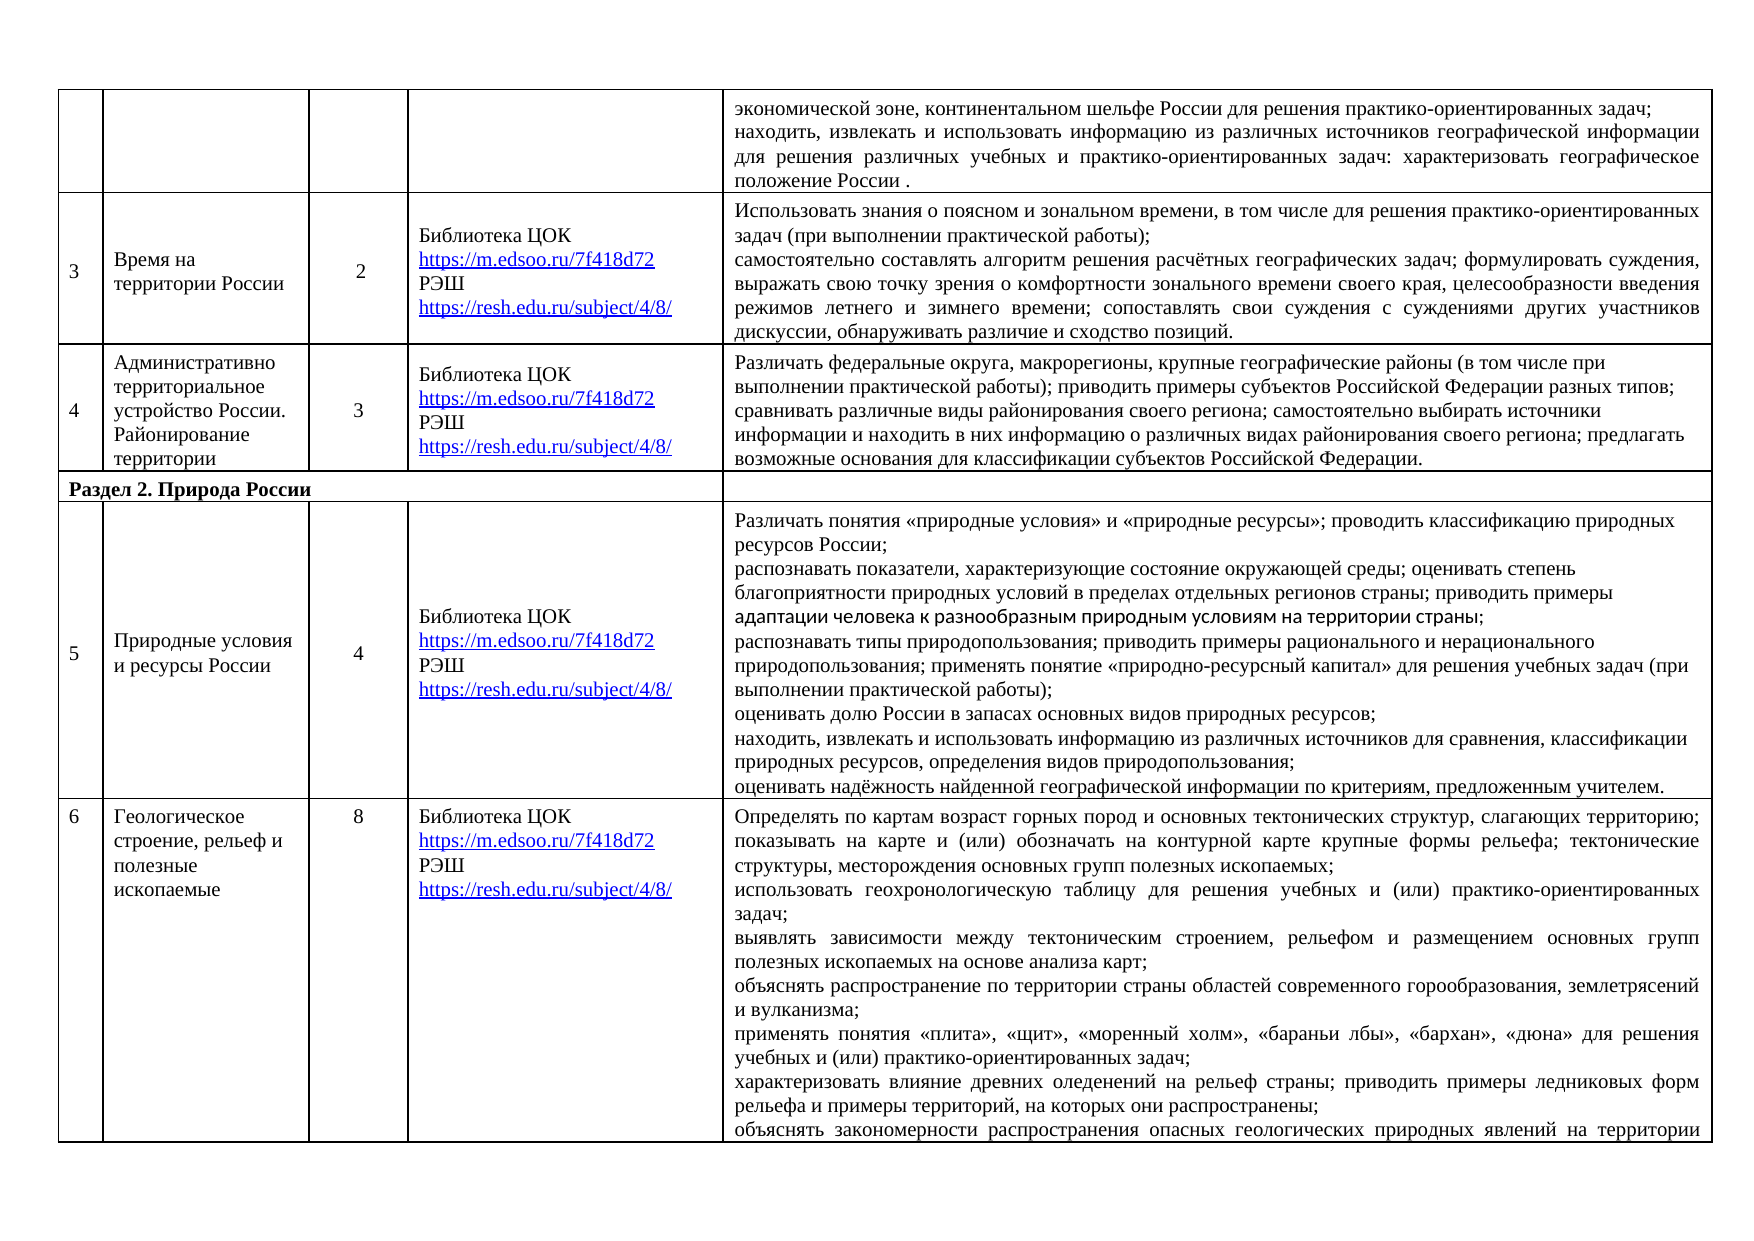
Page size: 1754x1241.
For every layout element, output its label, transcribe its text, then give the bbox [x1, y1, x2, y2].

table_cell 2 [59, 90, 102, 192]
table_cell 5 [59, 502, 102, 798]
table_cell 8 [310, 799, 407, 1141]
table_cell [104, 90, 308, 192]
table_cell Время на территории России [104, 193, 308, 343]
table_cell Природные условия и ресурсы России [104, 502, 308, 798]
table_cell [724, 799, 1711, 1141]
table_cell 4 [59, 345, 102, 470]
table_cell 6 [59, 799, 102, 1141]
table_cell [409, 799, 722, 1141]
table_cell Библиотека ЦОК https://m.edsoo.ru/7f418d72 РЭШ https://resh.edu.ru/subject/4/8/ [409, 193, 722, 343]
table_cell Различать понятия «природные условия» и «природные ресурсы»; проводить классификацию природных ресурсов России; распознавать показатели, характеризующие состояние окружающей среды; оценивать степень благоприятности природных условий в пределах отдельных регионов страны; приводить примеры адаптации человека к разнообразным природным условиям на территории страны; распознавать типы природопользования; приводить примеры рационального и нерационального природопользования; применять понятие «природно-ресурсный капитал» для решения учебных задач (при выполнении практической работы); оценивать долю России в запасах основных видов природных ресурсов; находить, извлекать и использовать информацию из различных источников для сравнения, классификации природных ресурсов, определения видов природопользования; оценивать надёжность найденной географической информации по критериям, предложенным учителем. [724, 502, 1711, 798]
table_cell 4 [310, 502, 407, 798]
table_cell Различать федеральные округа, макрорегионы, крупные географические районы (в том числе при выполнении практической работы); приводить примеры субъектов Российской Федерации разных типов; сравнивать различные виды районирования своего региона; самостоятельно выбирать источники информации и находить в них информацию о различных видах районирования своего региона; предлагать возможные основания для классификации субъектов Российской Федерации. [724, 345, 1711, 470]
table_cell 3 [59, 193, 102, 343]
table_cell 3 [310, 90, 407, 192]
table_cell Библиотека ЦОК https://m.edsoo.ru/7f418d72 РЭШ https://resh.edu.ru/subject/4/8/ [409, 345, 722, 470]
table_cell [104, 799, 308, 1141]
table_cell 2 [310, 193, 407, 343]
table_cell Использовать знания о поясном и зональном времени, в том числе для решения практико-ориентированных задач (при выполнении практической работы); самостоятельно составлять алгоритм решения расчётных географических задач; формулировать суждения, выражать свою точку зрения о комфортности зонального времени своего края, целесообразности введения режимов летнего и зимнего времени; сопоставлять свои суждения с суждениями других участников дискуссии, обнаруживать различие и сходство позиций. [724, 193, 1711, 343]
table_cell Административно территориальное устройство России. Районирование территории [104, 345, 308, 470]
table_cell Библиотека ЦОК https://m.edsoo.ru/7f418d72 РЭШ https://resh.edu.ru/subject/4/8/ [409, 502, 722, 798]
table_cell [724, 472, 1711, 501]
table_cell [724, 90, 1711, 192]
table_cell Раздел 2. Природа России [59, 472, 722, 501]
table_cell 3 [310, 345, 407, 470]
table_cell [409, 90, 722, 192]
